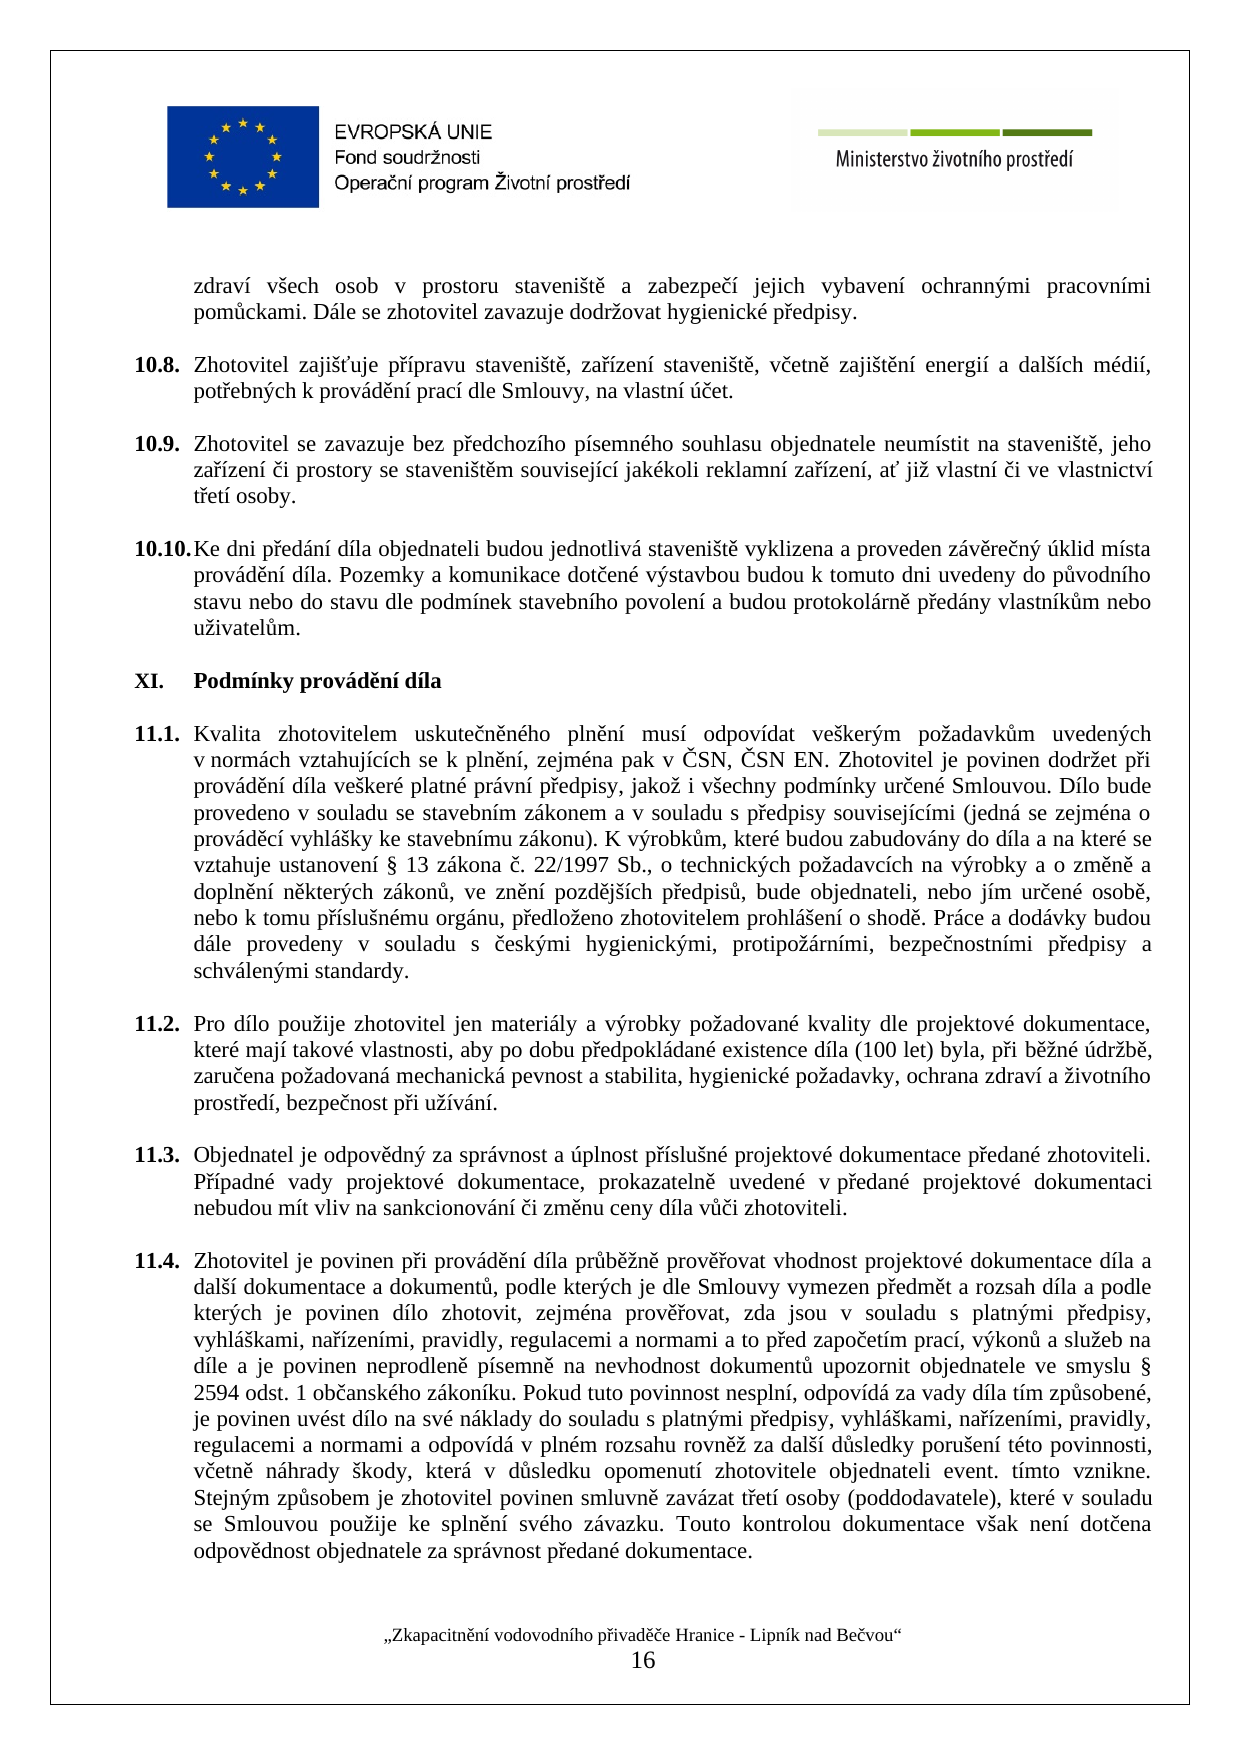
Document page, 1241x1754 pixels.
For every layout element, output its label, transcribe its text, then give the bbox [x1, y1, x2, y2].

picture [167, 106, 642, 212]
list Zhotovitel je povinen při provádění díla průběžně prověřovat vhodnost projektové dokumentace díla a další dokumentace a dokumentů, podle kterých je dle Smlouvy vymezen předmět a rozsah díla a podle kterých je povinen dílo zhotovit, zejména prověřovat, zda jsou v souladu s platnými předpisy, vyhláškami, nařízeními, pravidly, regulacemi a normami a to před započetím prací, výkonů a služeb na díle a je povinen neprodleně písemně na nevhodnost dokumentů upozornit objednatele ve smyslu § 2594 odst. 1 občanského zákoníku. Pokud tuto povinnost nesplní, odpovídá za vady díla tím způsobené, je povinen uvést dílo na své náklady do souladu s platnými předpisy, vyhláškami, nařízeními, pravidly, regulacemi a normami a odpovídá v plném rozsahu rovněž za další důsledky porušení této povinnosti, včetně náhrady škody, která v důsledku opomenutí zhotovitele objednateli event. tímto vznikne. Stejným způsobem je zhotovitel povinen smluvně zavázat třetí osoby (poddodavatele), které v souladu se Smlouvou použije ke splnění svého závazku. Touto kontrolou dokumentace však není dotčena odpovědnost objednatele za správnost předané dokumentace. [134, 1247, 1153, 1563]
list Ke dni předání díla objednateli budou jednotlivá staveniště vyklizena a proveden závěrečný úklid místa provádění díla. Pozemky a komunikace dotčené výstavbou budou k tomuto dni uvedeny do původního stavu nebo do stavu dle podmínek stavebního povolení a budou protokolárně předány vlastníkům nebo uživatelům. [134, 535, 1153, 641]
list Zhotovitel se zavazuje bez předchozího písemného souhlasu objednatele neumístit na staveniště, jeho zařízení či prostory se staveništěm související jakékoli reklamní zařízení, ať již vlastní či ve vlastnictví třetí osoby. [134, 430, 1153, 509]
list Pro dílo použije zhotovitel jen materiály a výrobky požadované kvality dle projektové dokumentace, které mají takové vlastnosti, aby po dobu předpokládané existence díla (100 let) byla, při běžné údržbě, zaručena požadovaná mechanická pevnost a stabilita, hygienické požadavky, ochrana zdraví a životního prostředí, bezpečnost při užívání. [134, 1009, 1153, 1115]
list Zhotovitel zajišťuje přípravu staveniště, zařízení staveniště, včetně zajištění energií a dalších médií, potřebných k provádění prací dle Smlouvy, na vlastní účet. [134, 351, 1153, 403]
list Podmínky provádění díla [134, 667, 1153, 693]
picture [791, 88, 1119, 212]
list Objednatel je odpovědný za správnost a úplnost příslušné projektové dokumentace předané zhotoviteli. Případné vady projektové dokumentace, prokazatelně uvedené v předané projektové dokumentaci nebudou mít vliv na sankcionování či změnu ceny díla vůči zhotoviteli. [134, 1141, 1153, 1220]
list Kvalita zhotovitelem uskutečněného plnění musí odpovídat veškerým požadavkům uvedených v normách vztahujících se k plnění, zejména pak v ČSN, ČSN EN. Zhotovitel je povinen dodržet při provádění díla veškeré platné právní předpisy, jakož i všechny podmínky určené Smlouvou. Dílo bude provedeno v souladu se stavebním zákonem a v souladu s předpisy souvisejícími (jedná se zejména o prováděcí vyhlášky ke stavebnímu zákonu). K výrobkům, které budou zabudovány do díla a na které se vztahuje ustanovení § 13 zákona č. 22/1997 Sb., o technických požadavcích na výrobky a o změně a doplnění některých zákonů, ve znění pozdějších předpisů, bude objednateli, nebo jím určené osobě, nebo k tomu příslušnému orgánu, předloženo zhotovitelem prohlášení o shodě. Práce a dodávky budou dále provedeny v souladu s českými hygienickými, protipožárními, bezpečnostními předpisy a schválenými standardy. [134, 720, 1153, 983]
